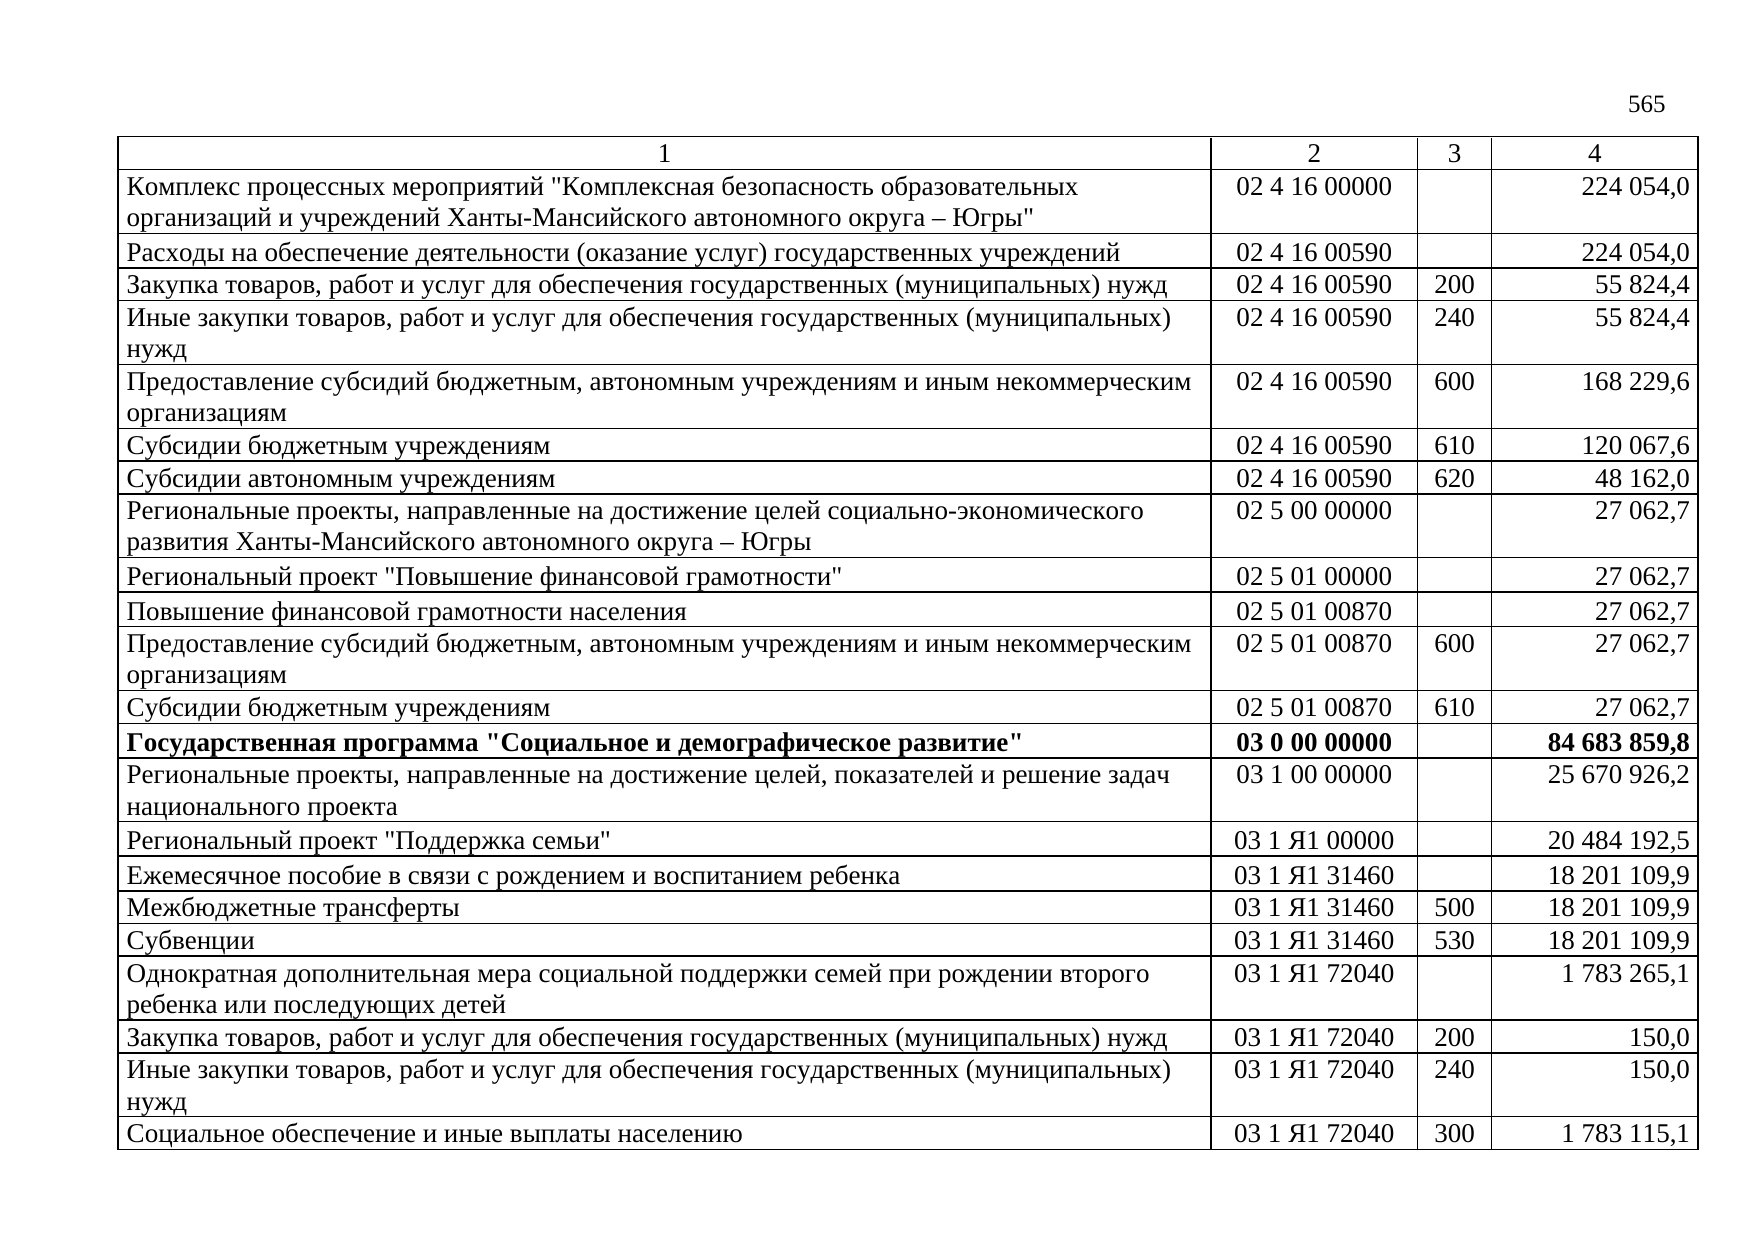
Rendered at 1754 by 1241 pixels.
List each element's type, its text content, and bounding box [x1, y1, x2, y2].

table_header 4 [1492, 137, 1697, 168]
table_header 2 [1212, 137, 1417, 168]
table_cell 03 1 Я1 00000 [1212, 822, 1417, 855]
table_cell 500 [1418, 892, 1491, 923]
table_cell 03 1 00 00000 [1212, 759, 1417, 821]
table_cell Ежемесячное пособие в связи с рождением и воспитанием ребенка [119, 857, 1210, 890]
table_cell 150,0 [1492, 1021, 1697, 1052]
table_cell 03 1 Я1 31460 [1212, 892, 1417, 923]
table_cell 02 4 16 00590 [1212, 301, 1417, 363]
table_cell [1418, 170, 1491, 232]
table_cell 600 [1418, 627, 1491, 690]
table_cell 02 5 01 00870 [1212, 691, 1417, 722]
table_cell 20 484 192,5 [1492, 822, 1697, 855]
table_cell Субсидии бюджетным учреждениям [119, 691, 1210, 722]
table_cell 600 [1418, 365, 1491, 427]
table_header 3 [1418, 137, 1491, 168]
table_cell Закупка товаров, работ и услуг для обеспечения государственных (муниципальных) нужд [119, 1021, 1210, 1052]
table_cell 620 [1418, 462, 1491, 493]
table_cell 27 062,7 [1492, 495, 1697, 557]
table_cell [1418, 234, 1491, 267]
table_cell Иные закупки товаров, работ и услуг для обеспечения государственных (муниципальных) нужд [119, 1054, 1210, 1116]
table_cell 610 [1418, 429, 1491, 460]
table_cell 240 [1418, 1054, 1491, 1116]
table_cell Социальное обеспечение и иные выплаты населению [119, 1117, 1210, 1148]
table_cell Иные закупки товаров, работ и услуг для обеспечения государственных (муниципальных) нужд [119, 301, 1210, 363]
table_cell 02 4 16 00590 [1212, 234, 1417, 267]
table_cell 02 5 00 00000 [1212, 495, 1417, 557]
table_cell Субсидии бюджетным учреждениям [119, 429, 1210, 460]
table_cell 1 783 115,1 [1492, 1117, 1697, 1148]
table_cell 03 0 00 00000 [1212, 724, 1417, 757]
table_cell 03 1 Я1 72040 [1212, 957, 1417, 1019]
table_cell 02 5 01 00000 [1212, 558, 1417, 591]
table_cell 55 824,4 [1492, 301, 1697, 363]
table_cell 120 067,6 [1492, 429, 1697, 460]
table_cell 02 4 16 00000 [1212, 170, 1417, 232]
table_cell 48 162,0 [1492, 462, 1697, 493]
table_cell Предоставление субсидий бюджетным, автономным учреждениям и иным некоммерческим организациям [119, 365, 1210, 427]
table_cell [1418, 593, 1491, 626]
table_cell Предоставление субсидий бюджетным, автономным учреждениям и иным некоммерческим организациям [119, 627, 1210, 690]
table_cell 02 4 16 00590 [1212, 269, 1417, 300]
table_cell 200 [1418, 269, 1491, 300]
table_cell 1 783 265,1 [1492, 957, 1697, 1019]
table_cell 02 4 16 00590 [1212, 365, 1417, 427]
table_cell 150,0 [1492, 1054, 1697, 1116]
table_cell 18 201 109,9 [1492, 857, 1697, 890]
table_cell 27 062,7 [1492, 558, 1697, 591]
table_cell 224 054,0 [1492, 234, 1697, 267]
table_cell 610 [1418, 691, 1491, 722]
table_cell Однократная дополнительная мера социальной поддержки семей при рождении второго ребенка или последующих детей [119, 957, 1210, 1019]
table_cell [1418, 957, 1491, 1019]
table_cell 300 [1418, 1117, 1491, 1148]
table_cell 02 5 01 00870 [1212, 593, 1417, 626]
table_cell Повышение финансовой грамотности населения [119, 593, 1210, 626]
table_cell 03 1 Я1 31460 [1212, 924, 1417, 955]
table_cell 84 683 859,8 [1492, 724, 1697, 757]
table_cell Межбюджетные трансферты [119, 892, 1210, 923]
table_cell [1418, 558, 1491, 591]
table_cell Региональные проекты, направленные на достижение целей, показателей и решение задач национального проекта [119, 759, 1210, 821]
table_cell [1418, 857, 1491, 890]
table_cell Расходы на обеспечение деятельности (оказание услуг) государственных учреждений [119, 234, 1210, 267]
table_cell 27 062,7 [1492, 691, 1697, 722]
table_cell [1418, 724, 1491, 757]
table_cell Субвенции [119, 924, 1210, 955]
table_cell 200 [1418, 1021, 1491, 1052]
table_cell 03 1 Я1 72040 [1212, 1054, 1417, 1116]
table_cell 27 062,7 [1492, 627, 1697, 690]
table_cell 03 1 Я1 72040 [1212, 1117, 1417, 1148]
table_cell 18 201 109,9 [1492, 924, 1697, 955]
table_cell [1418, 759, 1491, 821]
table_cell Субсидии автономным учреждениям [119, 462, 1210, 493]
table_cell [1418, 495, 1491, 557]
table_cell 02 4 16 00590 [1212, 429, 1417, 460]
table_cell Закупка товаров, работ и услуг для обеспечения государственных (муниципальных) нужд [119, 269, 1210, 300]
table_cell 18 201 109,9 [1492, 892, 1697, 923]
table_cell Региональные проекты, направленные на достижение целей социально-экономического развития Ханты-Мансийского автономного округа – Югры [119, 495, 1210, 557]
table_cell Региональный проект "Поддержка семьи" [119, 822, 1210, 855]
table_cell 55 824,4 [1492, 269, 1697, 300]
table_cell 25 670 926,2 [1492, 759, 1697, 821]
table_cell Региональный проект "Повышение финансовой грамотности" [119, 558, 1210, 591]
table_header 1 [119, 137, 1211, 168]
table_cell 240 [1418, 301, 1491, 363]
table_cell Государственная программа "Социальное и демографическое развитие" [119, 724, 1210, 757]
table_cell [1418, 822, 1491, 855]
table_cell 530 [1418, 924, 1491, 955]
table_cell Комплекс процессных мероприятий "Комплексная безопасность образовательных организаций и учреждений Ханты-Мансийского автономного округа – Югры" [119, 170, 1210, 232]
table_cell 168 229,6 [1492, 365, 1697, 427]
table_cell 03 1 Я1 72040 [1212, 1021, 1417, 1052]
table_cell 224 054,0 [1492, 170, 1697, 232]
table_cell 02 4 16 00590 [1212, 462, 1417, 493]
table_cell 02 5 01 00870 [1212, 627, 1417, 690]
table_cell 03 1 Я1 31460 [1212, 857, 1417, 890]
table_cell 27 062,7 [1492, 593, 1697, 626]
